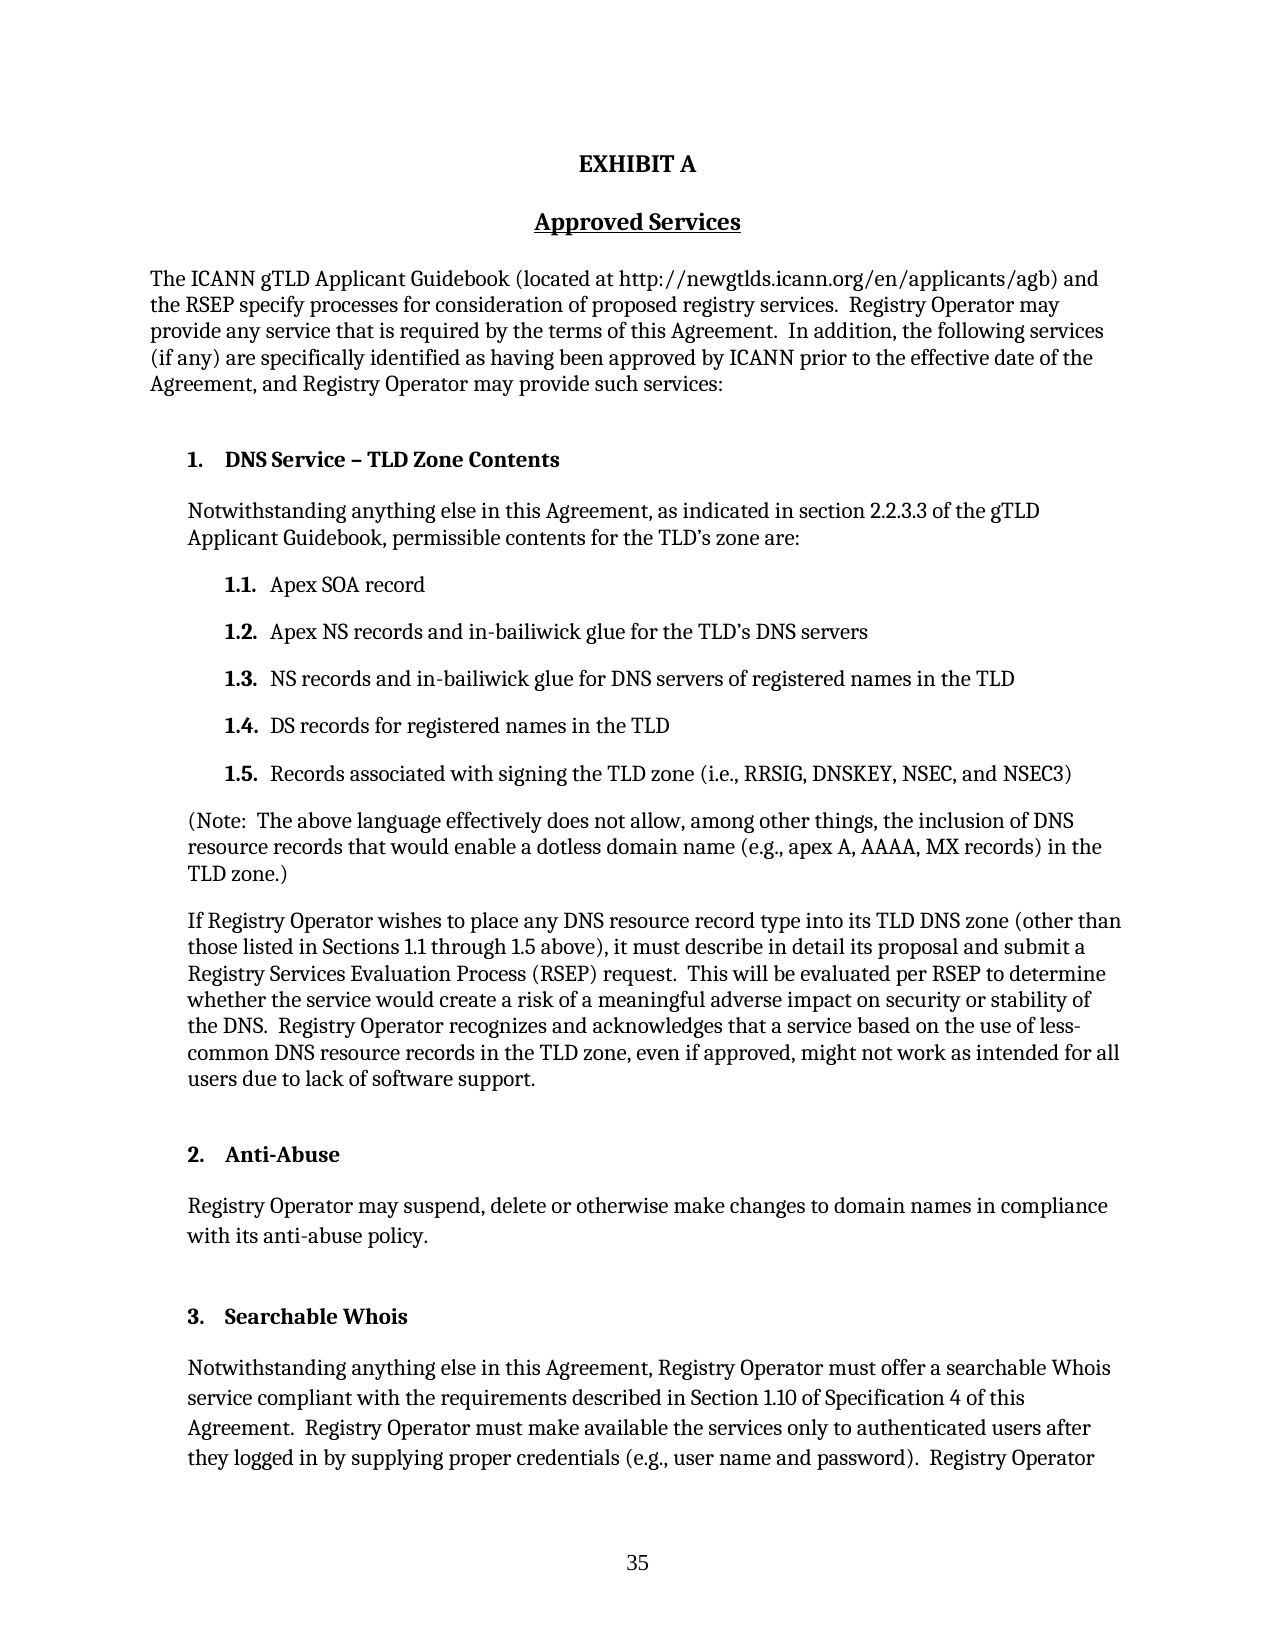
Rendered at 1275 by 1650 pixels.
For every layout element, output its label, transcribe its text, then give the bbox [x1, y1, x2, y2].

list Apex SOA record [225, 572, 1125, 598]
text Notwithstanding anything else in this Agreement, as indicated in section 2.2.3.3 of the gTLD Applicant Guidebook, permissible contents for the TLD’s zone are: [187, 498, 1125, 551]
text (Note: The above language effectively does not allow, among other things, the inclusion of DNS resource records that would enable a dotless domain name (e.g., apex A, AAAA, MX records) in the TLD zone.) [187, 808, 1125, 887]
list Anti-Abuse [187, 1142, 1125, 1168]
text If Registry Operator wishes to place any DNS resource record type into its TLD DNS zone (other than those listed in Sections 1.1 through 1.5 above), it must describe in detail its proposal and submit a Registry Services Evaluation Process (RSEP) request. This will be evaluated per RSEP to determine whether the service would create a risk of a meaningful adverse impact on security or stability of the DNS. Registry Operator recognizes and acknowledges that a service based on the use of less-common DNS resource records in the TLD zone, even if approved, might not work as intended for all users due to lack of software support. [187, 908, 1125, 1092]
text EXHIBIT A Approved Services [150, 150, 1125, 236]
list Apex NS records and in-bailiwick glue for the TLD’s DNS servers [225, 619, 1125, 645]
list DS records for registered names in the TLD [225, 713, 1125, 740]
list NS records and in-bailiwick glue for DNS servers of registered names in the TLD [225, 666, 1125, 692]
list Records associated with signing the TLD zone (i.e., RRSIG, DNSKEY, NSEC, and NSEC3) [225, 761, 1125, 787]
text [187, 1354, 1125, 1472]
text Registry Operator may suspend, delete or otherwise make changes to domain names in compliance with its anti-abuse policy. [187, 1193, 1125, 1250]
list DNS Service – TLD Zone Contents [187, 447, 1125, 473]
text The ICANN gTLD Applicant Guidebook (located at http://newgtlds.icann.org/en/applicants/agb) and the RSEP specify processes for consideration of proposed registry services. Registry Operator may provide any service that is required by the terms of this Agreement. In addition, the following services (if any) are specifically identified as having been approved by ICANN prior to the effective date of the Agreement, and Registry Operator may provide such services: [150, 265, 1125, 397]
list Searchable Whois [187, 1303, 1125, 1330]
